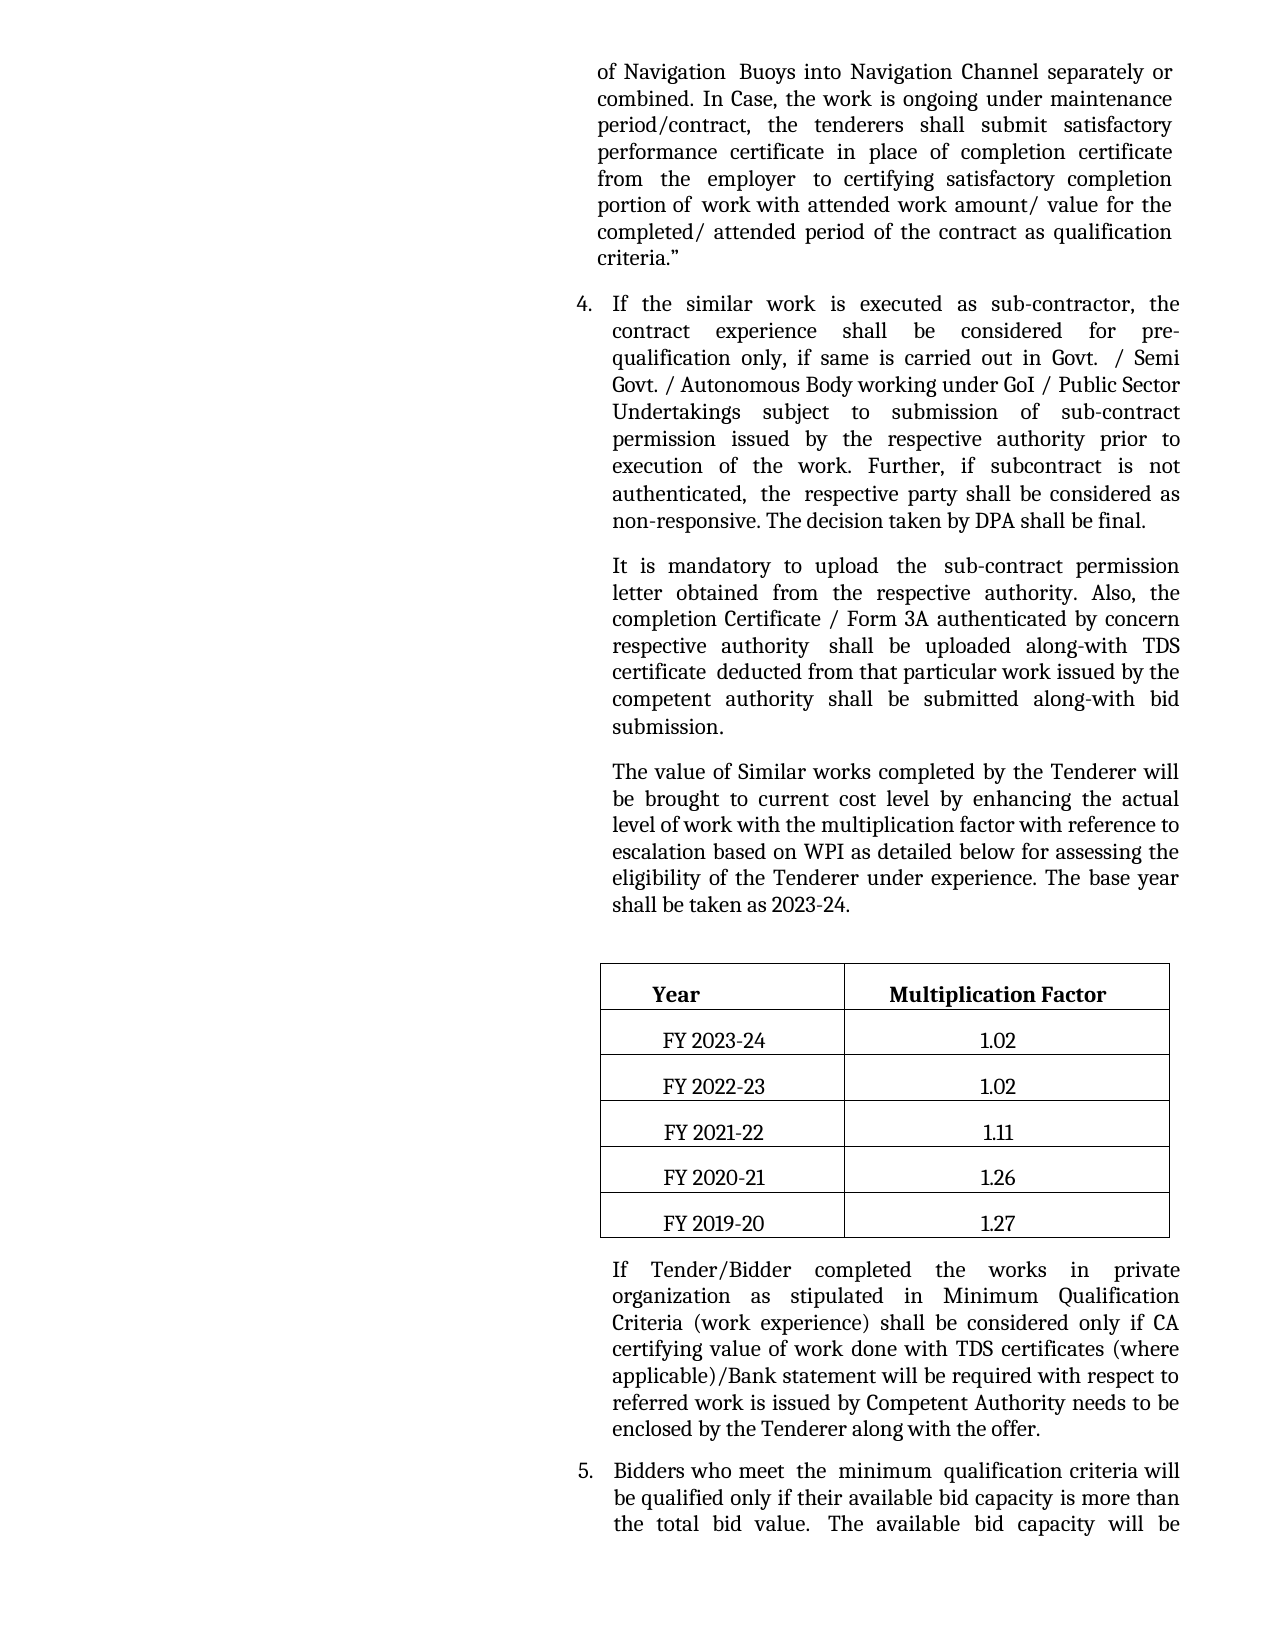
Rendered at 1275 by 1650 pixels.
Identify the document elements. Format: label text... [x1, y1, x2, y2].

table_header Year [601, 964, 844, 1009]
table_cell 1.02 [845, 1010, 1169, 1054]
text It is mandatory to upload the sub-contract permission letter obtained from the respective authority. Also, the completion Certificate / Form 3A authenticated by concern respective authority shall be uploaded along-with TDS certificate deducted from that particular work issued by the competent authority shall be submitted along-with bid submission. [612, 553, 1180, 741]
text The value of Similar works completed by the Tenderer will be brought to current cost level by enhancing the actual level of work with the multiplication factor with reference to escalation based on WPI as detailed below for assessing the eligibility of the Tenderer under experience. The base year shall be taken as 2023-24. [612, 759, 1180, 918]
table_cell 1.27 [845, 1193, 1169, 1237]
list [578, 1458, 1180, 1537]
table_cell 1.11 [845, 1101, 1169, 1146]
text If Tender/Bidder completed the works in private organization as stipulated in Minimum Qualification Criteria (work experience) shall be considered only if CA certifying value of work done with TDS certificates (where applicable)/Bank statement will be required with respect to referred work is issued by Competent Authority needs to be enclosed by the Tenderer along with the offer. [612, 1256, 1180, 1442]
list If the similar work is executed as sub-contractor, the contract experience shall be considered for pre- qualification only, if same is carried out in Govt. / Semi Govt. / Autonomous Body working under GoI / Public Sector Undertakings subject to submission of sub-contract permission issued by the respective authority prior to execution of the work. Further, if subcontract is not authenticated, the respective party shall be considered as non-responsive. The decision taken by DPA shall be final. [576, 291, 1180, 534]
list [562, 59, 1172, 271]
table_cell 1.02 [845, 1055, 1169, 1100]
table_header Multiplication Factor [845, 964, 1169, 1009]
table_cell FY 2021-22 [601, 1101, 844, 1146]
table_cell FY 2019-20 [601, 1193, 844, 1237]
table_cell 1.26 [845, 1147, 1169, 1192]
table_cell FY 2023-24 [601, 1010, 844, 1054]
table_cell FY 2020-21 [601, 1147, 844, 1192]
table_cell FY 2022-23 [601, 1055, 844, 1100]
